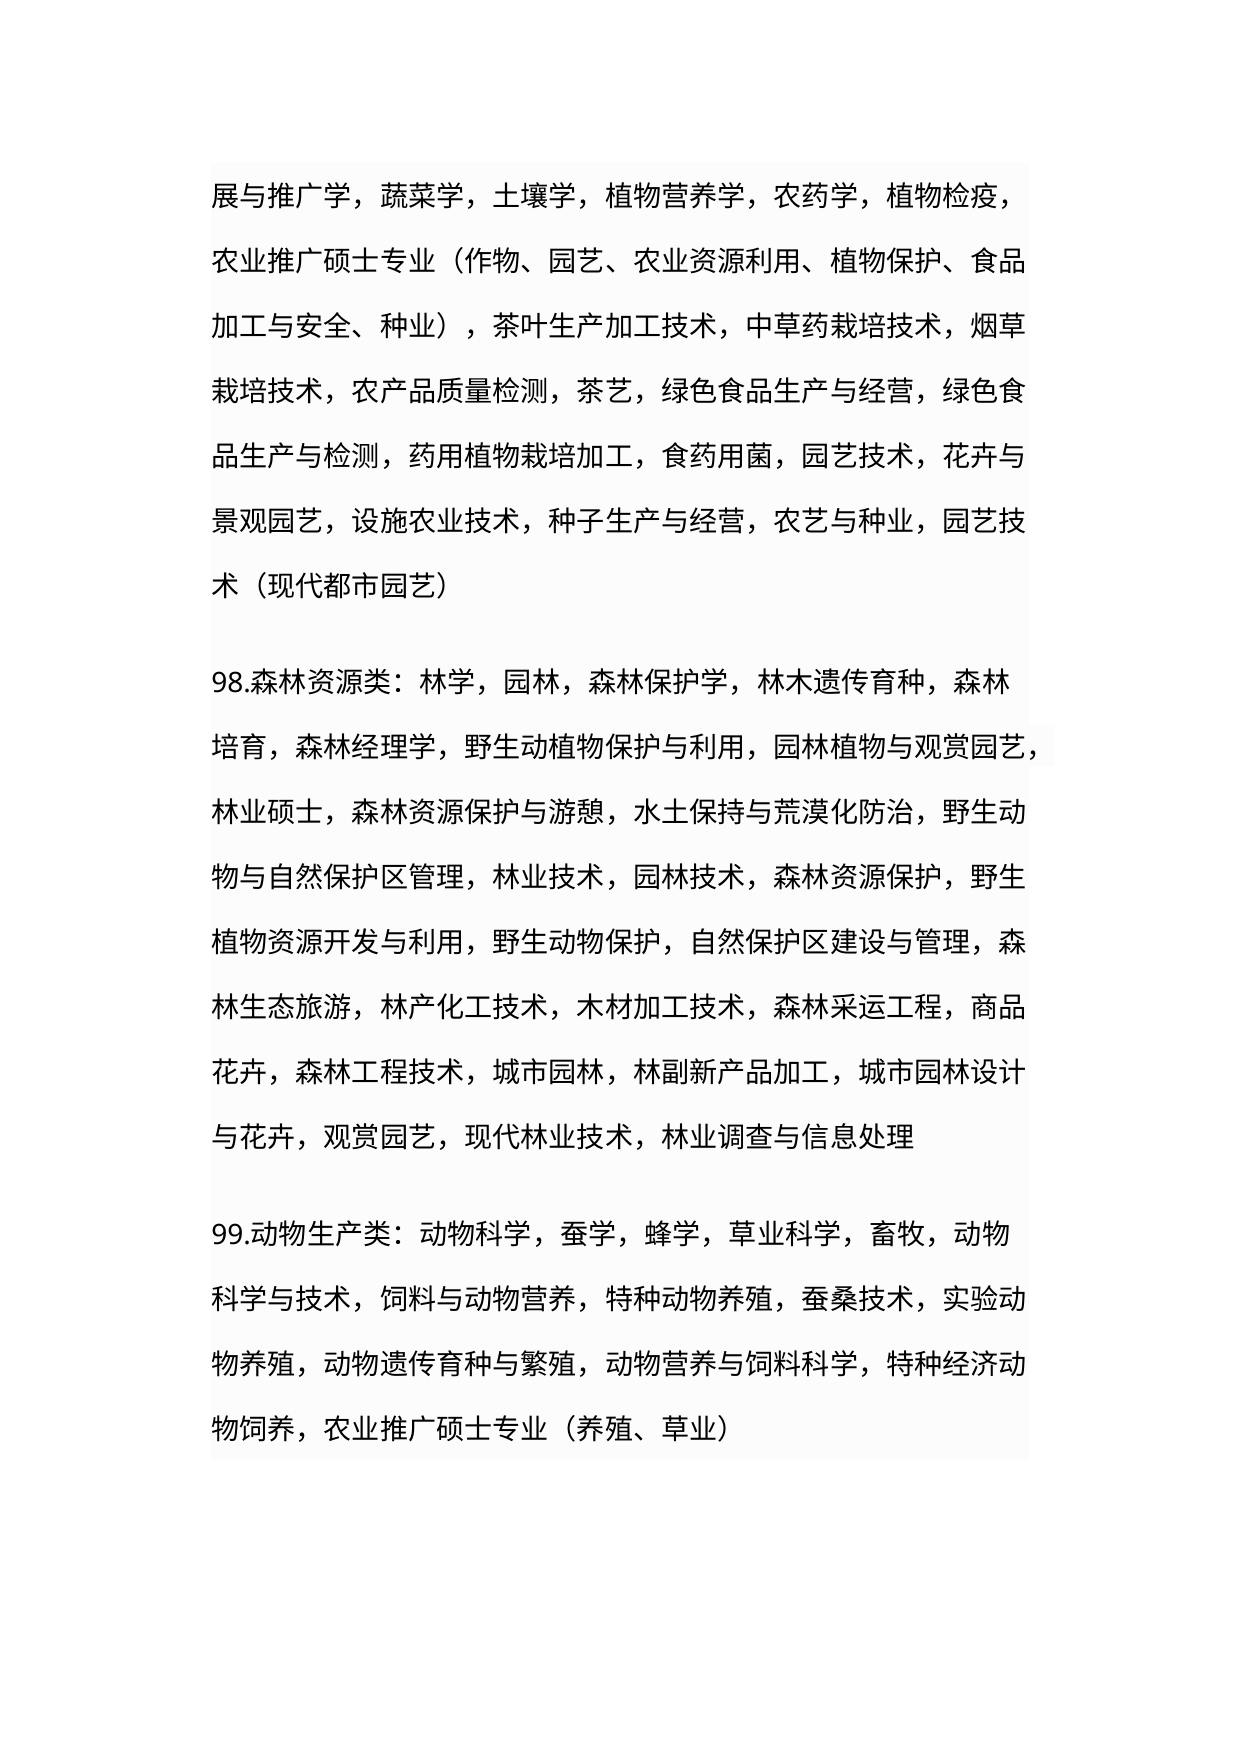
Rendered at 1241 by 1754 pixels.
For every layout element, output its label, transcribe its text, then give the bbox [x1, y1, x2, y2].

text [211, 162, 1029, 617]
text 98.森林资源类：林学，园林，森林保护学，林木遗传育种，森林培育，森林经理学，野生动植物保护与利用，园林植物与观赏园艺，林业硕士，森林资源保护与游憩，水土保持与荒漠化防治，野生动物与自然保护区管理，林业技术，园林技术，森林资源保护，野生植物资源开发与利用，野生动物保护，自然保护区建设与管理，森林生态旅游，林产化工技术，木材加工技术，森林采运工程，商品花卉，森林工程技术，城市园林，林副新产品加工，城市园林设计与花卉，观赏园艺，现代林业技术，林业调查与信息处理 [211, 766, 1029, 1168]
text 99.动物生产类：动物科学，蚕学，蜂学，草业科学，畜牧，动物科学与技术，饲料与动物营养，特种动物养殖，蚕桑技术，实验动物养殖，动物遗传育种与繁殖，动物营养与饲料科学，特种经济动物饲养，农业推广硕士专业（养殖、草业） [211, 1199, 1029, 1459]
text 98.森林资源类：林学，园林，森林保护学，林木遗传育种，森林培育，森林经理学，野生动植物保护与利用，园林植物与观赏园艺，林业硕士，森林资源保护与游憩，水土保持与荒漠化防治，野生动物与自然保护区管理，林业技术，园林技术，森林资源保护，野生植物资源开发与利用，野生动物保护，自然保护区建设与管理，森林生态旅游，林产化工技术，木材加工技术，森林采运工程，商品花卉，森林工程技术，城市园林，林副新产品加工，城市园林设计与花卉，观赏园艺，现代林业技术，林业调查与信息处理 [211, 648, 1029, 725]
